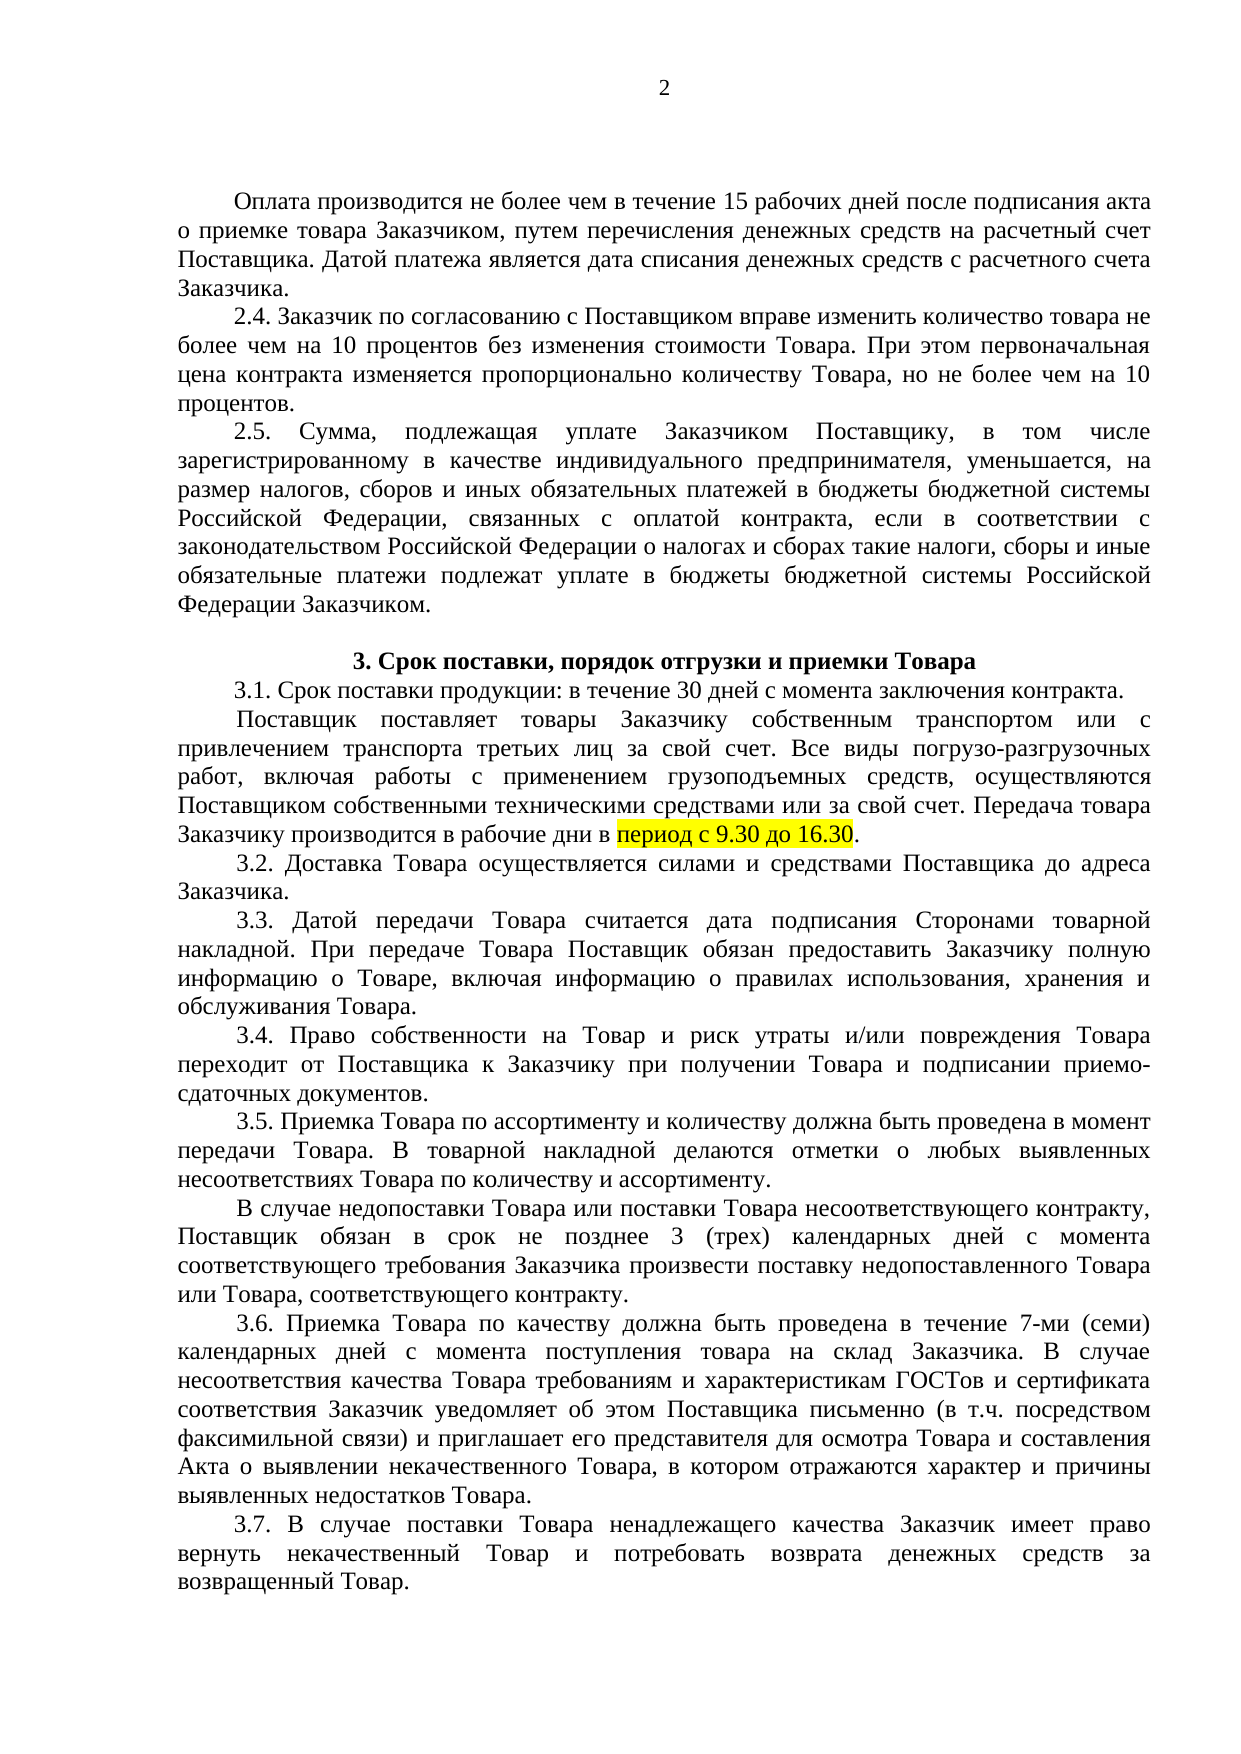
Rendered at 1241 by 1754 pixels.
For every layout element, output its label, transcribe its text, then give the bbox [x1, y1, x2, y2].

text 2.4. Заказчик по согласованию с Поставщиком вправе изменить количество товара не более чем на 10 процентов без изменения стоимости Товара. При этом первоначальная цена контракта изменяется пропорционально количеству Товара, но не более чем на 10 процентов. [177, 301, 1152, 416]
text 3.4. Право собственности на Товар и риск утраты и/или повреждения Товара переходит от Поставщика к Заказчику при получении Товара и подписании приемо-сдаточных документов. [177, 1020, 1152, 1106]
text В случае недопоставки Товара или поставки Товара несоответствующего контракту, Поставщик обязан в срок не позднее 3 (трех) календарных дней с момента соответствующего требования Заказчика произвести поставку недопоставленного Товара или Товара, соответствующего контракту. [177, 1193, 1152, 1308]
text Оплата производится не более чем в течение 15 рабочих дней после подписания акта о приемке товара Заказчиком, путем перечисления денежных средств на расчетный счет Поставщика. Датой платежа является дата списания денежных средств с расчетного счета Заказчика. [177, 186, 1152, 301]
text 3.2. Доставка Товара осуществляется силами и средствами Поставщика до адреса Заказчика. [177, 848, 1152, 905]
text 3.3. Датой передачи Товара считается дата подписания Сторонами товарной накладной. При передаче Товара Поставщик обязан предоставить Заказчику полную информацию о Товаре, включая информацию о правилах использования, хранения и обслуживания Товара. [177, 905, 1152, 1020]
text 3.5. Приемка Товара по ассортименту и количеству должна быть проведена в момент передачи Товара. В товарной накладной делаются отметки о любых выявленных несоответствиях Товара по количеству и ассортименту. [177, 1106, 1152, 1193]
text 3.1. Срок поставки продукции: в течение 30 дней с момента заключения контракта. [177, 675, 1152, 704]
text 2.5. Сумма, подлежащая уплате Заказчиком Поставщику, в том числе зарегистрированному в качестве индивидуального предпринимателя, уменьшается, на размер налогов, сборов и иных обязательных платежей в бюджеты бюджетной системы Российской Федерации, связанных с оплатой контракта, если в соответствии с законодательством Российской Федерации о налогах и сборах такие налоги, сборы и иные обязательные платежи подлежат уплате в бюджеты бюджетной системы Российской Федерации Заказчиком. [177, 416, 1152, 618]
text Поставщик поставляет товары Заказчику собственным транспортом или с привлечением транспорта третьих лиц за свой счет. Все виды погрузо-разгрузочных работ, включая работы с применением грузоподъемных средств, осуществляются Поставщиком собственными техническими средствами или за свой счет. Передача товара Заказчику производится в рабочие дни в период с 9.30 до 16.30. [177, 704, 1152, 848]
text 3.7. В случае поставки Товара ненадлежащего качества Заказчик имеет право вернуть некачественный Товар и потребовать возврата денежных средств за возвращенный Товар. [177, 1509, 1152, 1595]
text 3. Срок поставки, порядок отгрузки и приемки Товара [177, 646, 1152, 675]
text 3.6. Приемка Товара по качеству должна быть проведена в течение 7-ми (семи) календарных дней с момента поступления товара на склад Заказчика. В случае несоответствия качества Товара требованиям и характеристикам ГОСТов и сертификата соответствия Заказчик уведомляет об этом Поставщика письменно (в т.ч. посредством факсимильной связи) и приглашает его представителя для осмотра Товара и составления Акта о выявлении некачественного Товара, в котором отражаются характер и причины выявленных недостатков Товара. [177, 1308, 1152, 1509]
